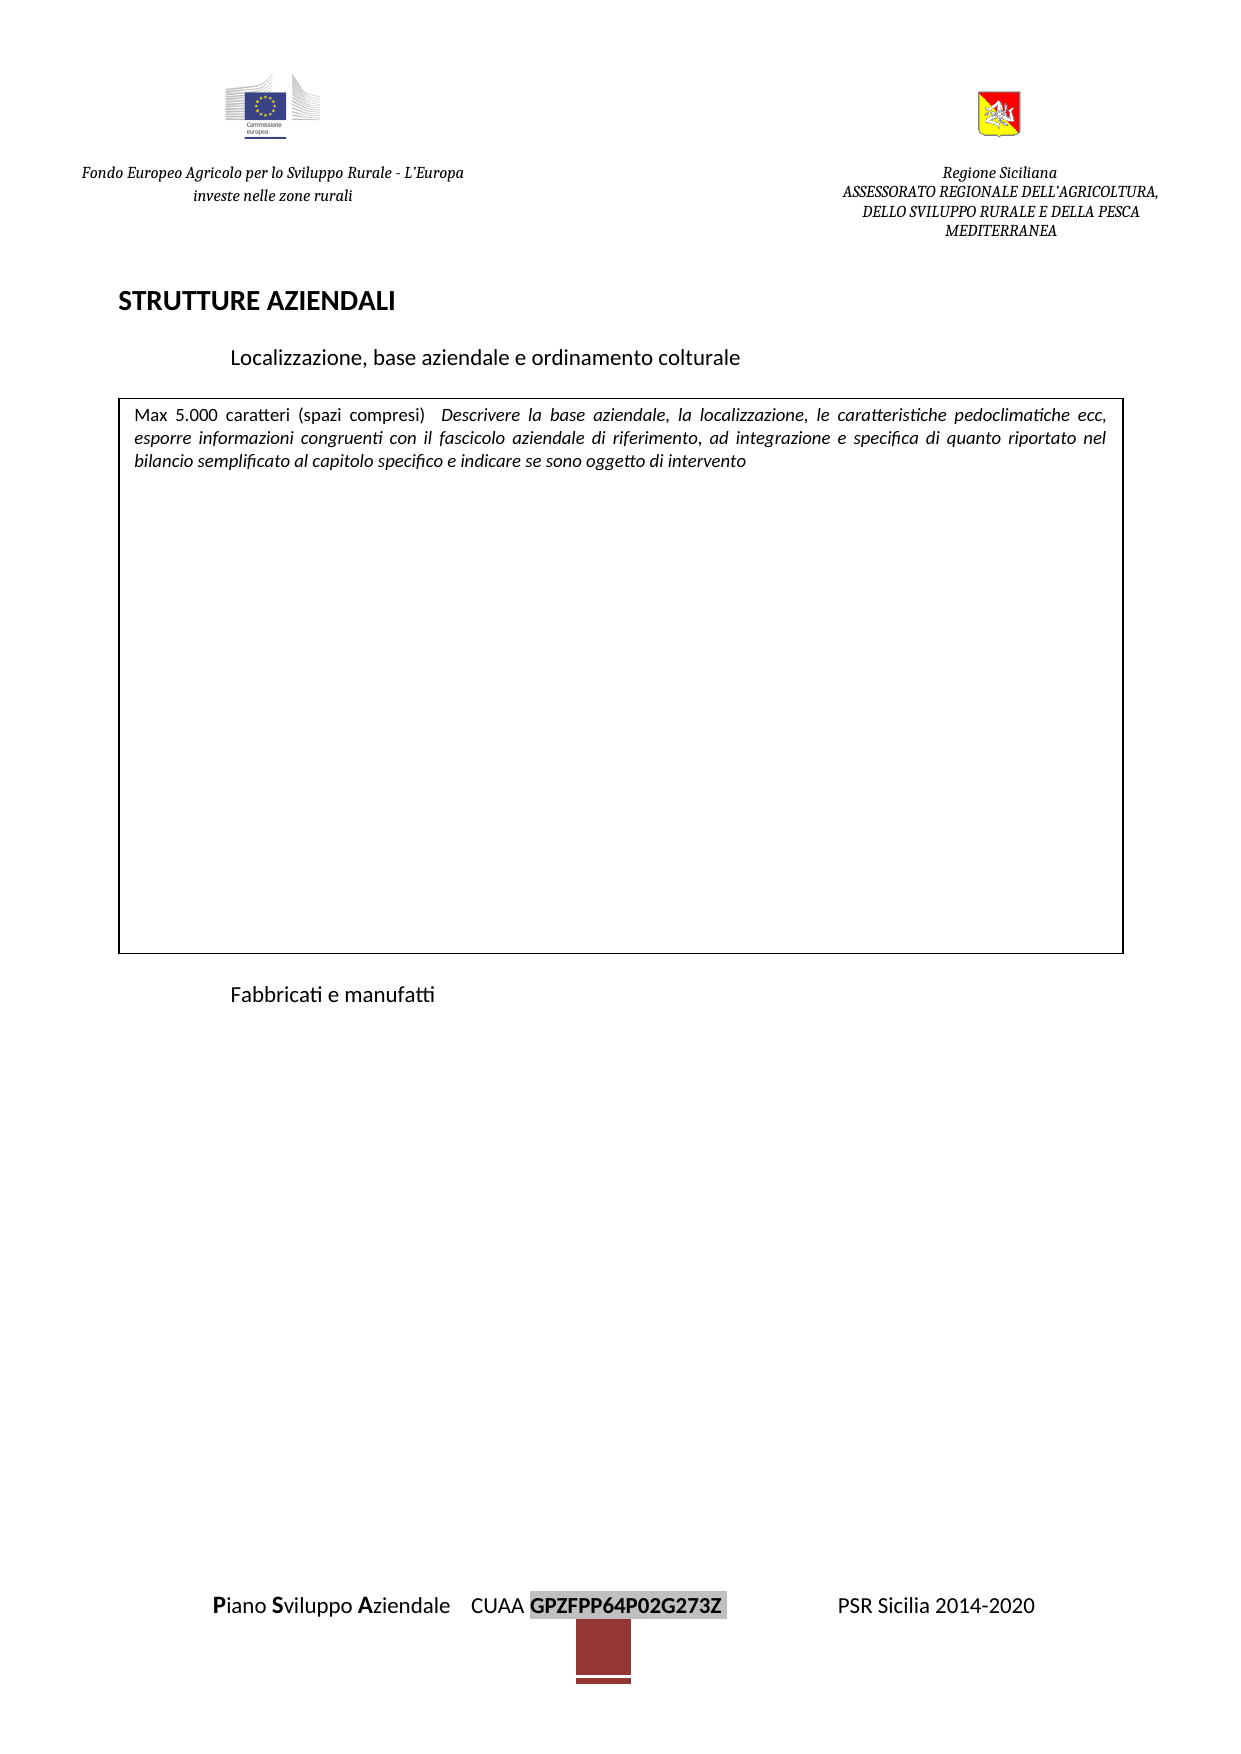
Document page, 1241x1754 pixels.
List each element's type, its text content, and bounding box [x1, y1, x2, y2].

text Fabbricati e manufatti [230, 981, 1122, 1009]
picture [977, 87, 1022, 139]
text Localizzazione, base aziendale e ordinamento colturale [230, 343, 1122, 371]
text STRUTTURE AZIENDALI [118, 282, 1122, 318]
picture [225, 73, 320, 139]
